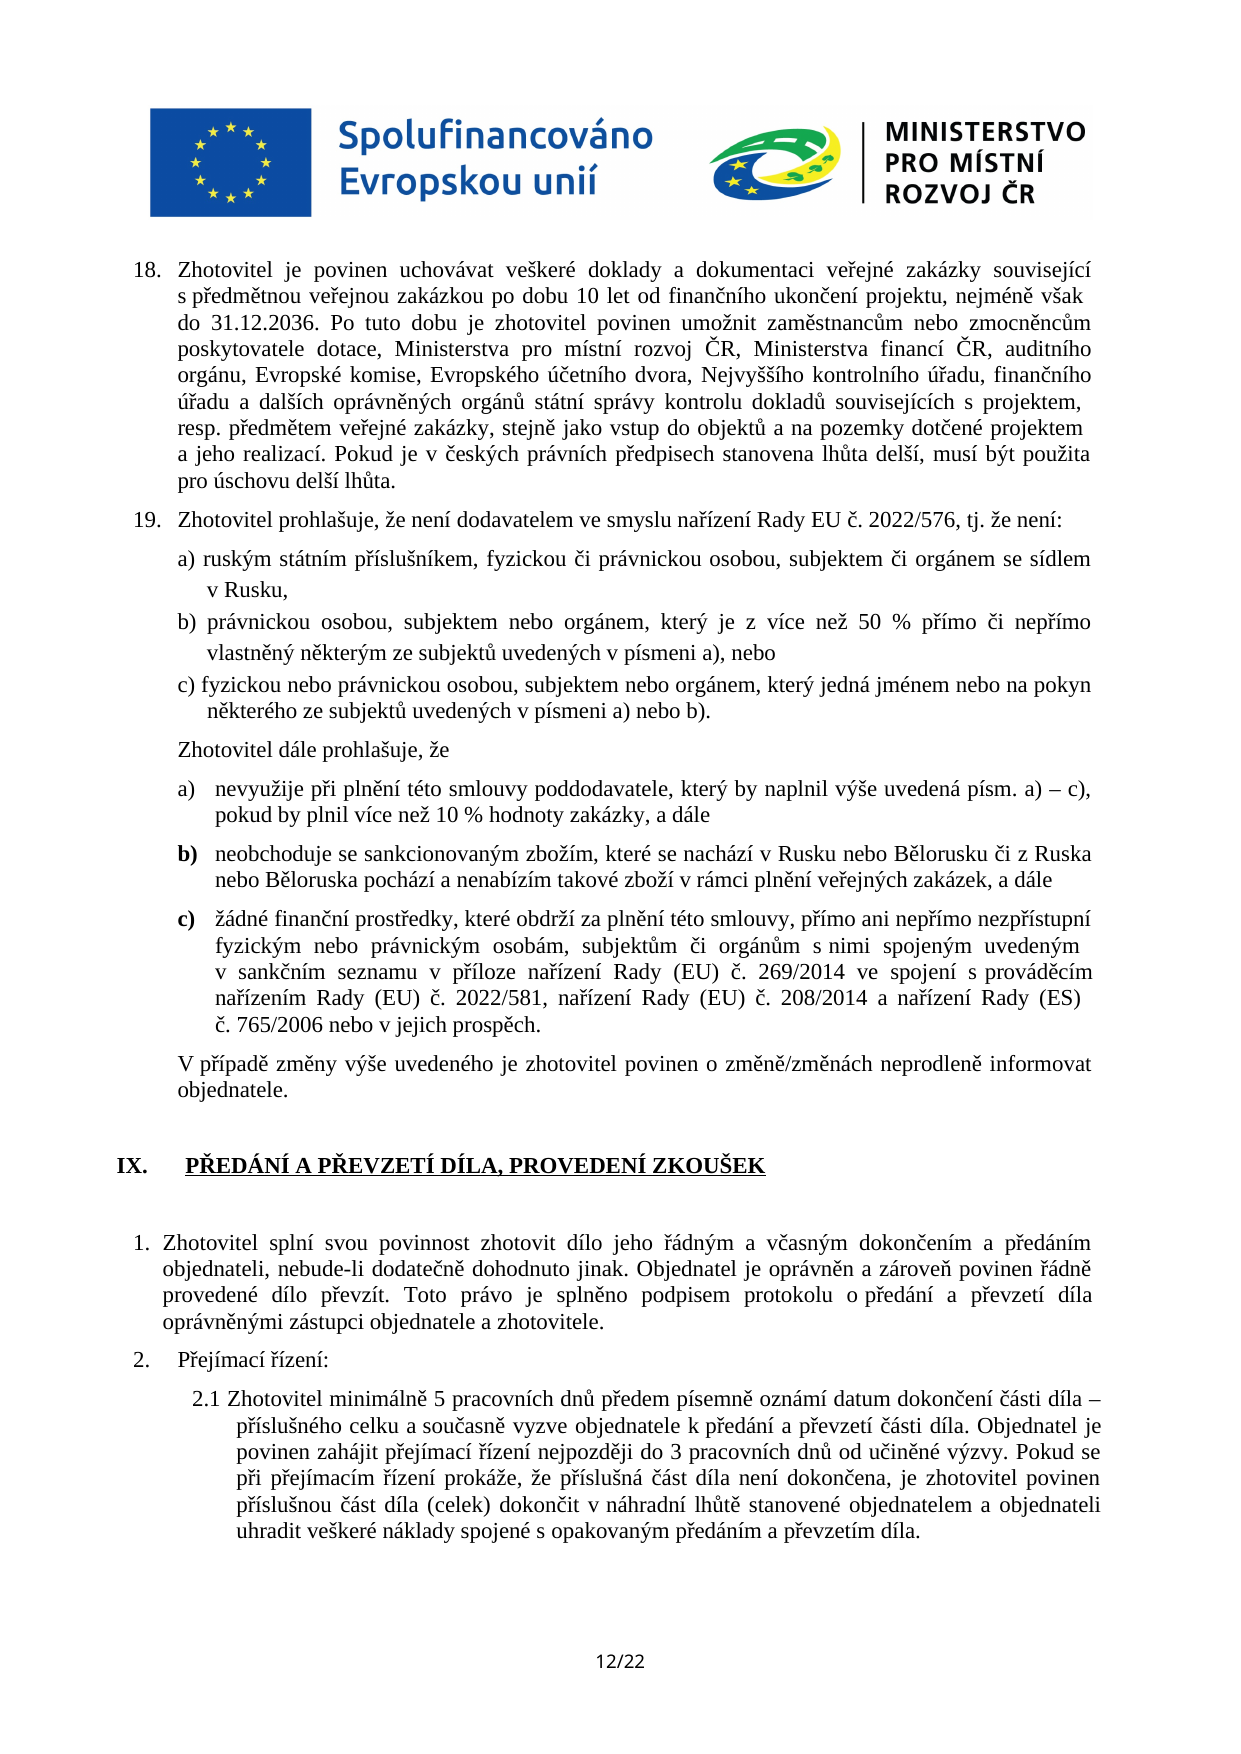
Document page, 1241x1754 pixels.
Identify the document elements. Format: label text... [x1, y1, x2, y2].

list neobchoduje se sankcionovaným zbožím, které se nachází v Rusku nebo Bělorusku či z Ruska nebo Běloruska pochází a nenabízím takové zboží v rámci plnění veřejných zakázek, a dále [177, 840, 1093, 893]
list žádné finanční prostředky, které obdrží za plnění této smlouvy, přímo ani nepřímo nezpřístupní fyzickým nebo právnickým osobám, subjektům či orgánům s nimi spojeným uvedeným v sankčním seznamu v příloze nařízení Rady (EU) č. 269/2014 ve spojení s prováděcím nařízením Rady (EU) č. 2022/581, nařízení Rady (EU) č. 208/2014 a nařízení Rady (ES) č. 765/2006 nebo v jejich prospěch. [177, 905, 1093, 1037]
text Zhotovitel dále prohlašuje, že [177, 736, 1093, 762]
text a) ruským státním příslušníkem, fyzickou či právnickou osobou, subjektem či orgánem se sídlem v Rusku, [177, 544, 1093, 602]
list V případě změny výše uvedeného je zhotovitel povinen o změně/změnách neprodleně informovat objednatele. [177, 1049, 1093, 1102]
list Zhotovitel je povinen uchovávat veškeré doklady a dokumentaci veřejné zakázky související s předmětnou veřejnou zakázkou po dobu 10 let od finančního ukončení projektu, nejméně však do 31.12.2036. Po tuto dobu je zhotovitel povinen umožnit zaměstnancům nebo zmocněncům poskytovatele dotace, Ministerstva pro místní rozvoj ČR, Ministerstva financí ČR, auditního orgánu, Evropské komise, Evropského účetního dvora, Nejvyššího kontrolního úřadu, finančního úřadu a dalších oprávněných orgánů státní správy kontrolu dokladů souvisejících s projektem, resp. předmětem veřejné zakázky, stejně jako vstup do objektů a na pozemky dotčené projektem a jeho realizací. Pokud je v českých právních předpisech stanovena lhůta delší, musí být použita pro úschovu delší lhůta. [133, 256, 1093, 493]
list Zhotovitel prohlašuje, že není dodavatelem ve smyslu nařízení Rady EU č. 2022/576, tj. že není: [133, 506, 1093, 532]
text PŘEDÁNÍ A PŘEVZETÍ DÍLA, PROVEDENÍ ZKOUŠEK [148, 1152, 1093, 1179]
text 2.1 Zhotovitel minimálně 5 pracovních dnů předem písemně oznámí datum dokončení části díla – příslušného celku a současně vyzve objednatele k předání a převzetí části díla. Objednatel je povinen zahájit přejímací řízení nejpozději do 3 pracovních dnů od učiněné výzvy. Pokud se při přejímacím řízení prokáže, že příslušná část díla není dokončena, je zhotovitel povinen příslušnou část díla (celek) dokončit v náhradní lhůtě stanovené objednatelem a objednateli uhradit veškeré náklady spojené s opakovaným předáním a převzetím díla. [192, 1385, 1102, 1543]
list Zhotovitel splní svou povinnost zhotovit dílo jeho řádným a včasným dokončením a předáním objednateli, nebude-li dodatečně dohodnuto jinak. Objednatel je oprávněn a zároveň povinen řádně provedené dílo převzít. Toto právo je splněno podpisem protokolu o předání a převzetí díla oprávněnými zástupci objednatele a zhotovitele. [133, 1229, 1093, 1334]
text b) právnickou osobou, subjektem nebo orgánem, který je z více než 50 % přímo či nepřímo vlastněný některým ze subjektů uvedených v písmeni a), nebo [177, 608, 1093, 666]
list nevyužije při plnění této smlouvy poddodavatele, který by naplnil výše uvedená písm. a) – c), pokud by plnil více než 10 % hodnoty zakázky, a dále [177, 775, 1093, 828]
picture [147, 105, 1093, 220]
text c) fyzickou nebo právnickou osobou, subjektem nebo orgánem, který jedná jménem nebo na pokyn některého ze subjektů uvedených v písmeni a) nebo b). [177, 671, 1093, 723]
list Přejímací řízení: [133, 1347, 1093, 1373]
